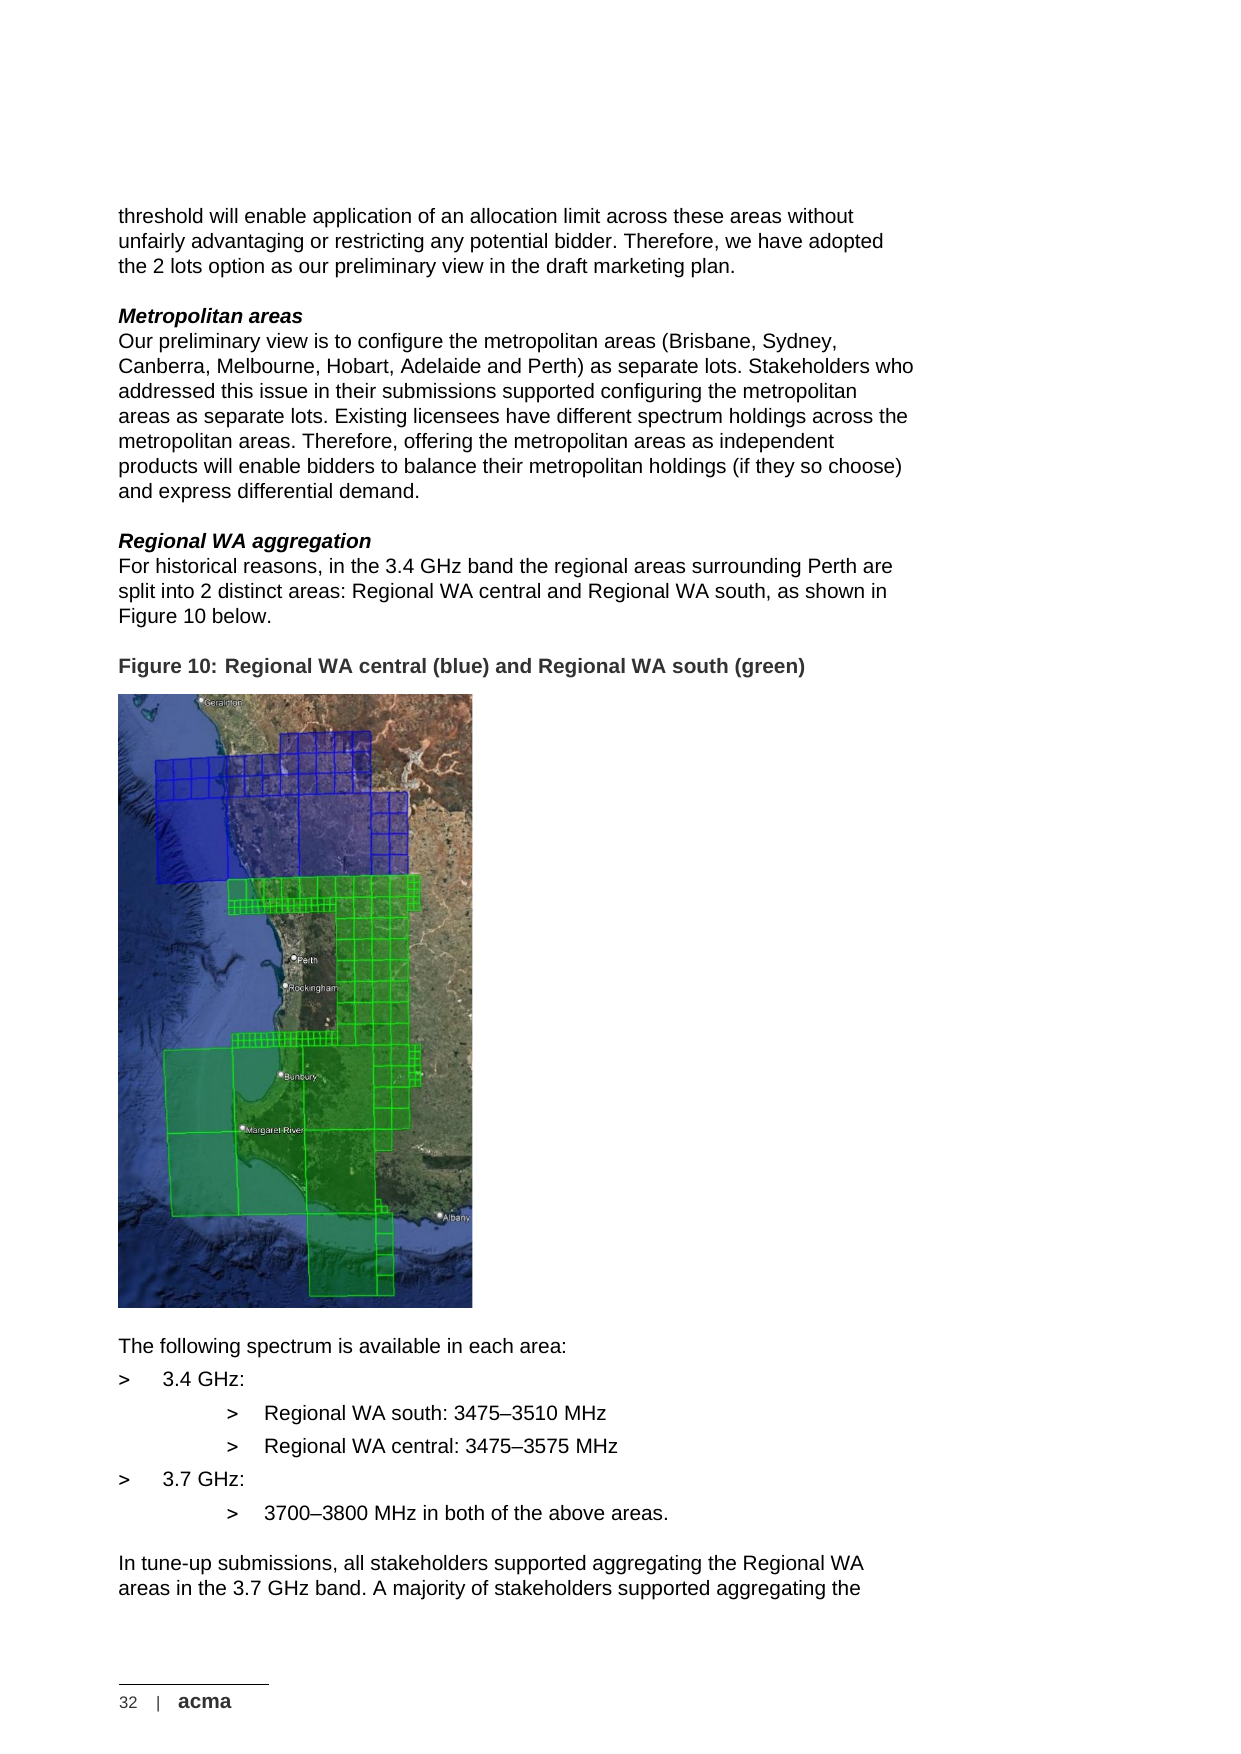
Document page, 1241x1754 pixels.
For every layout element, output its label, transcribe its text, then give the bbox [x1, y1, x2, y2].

text 3700–3800 MHz in both of the above areas. [226, 1499, 916, 1524]
text Regional WA south: 3475–3510 MHz [226, 1399, 916, 1424]
subtitle Regional WA aggregation [118, 528, 916, 553]
text 3.7 GHz: [118, 1466, 916, 1491]
subtitle Metropolitan areas [118, 303, 916, 328]
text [118, 203, 916, 278]
picture [118, 694, 473, 1308]
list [118, 1549, 916, 1599]
text Regional WA central: 3475–3575 MHz [226, 1433, 916, 1458]
text For historical reasons, in the 3.4 GHz band the regional areas surrounding Perth are split into 2 distinct areas: Regional WA central and Regional WA south, as shown in Figure 10 below. [118, 553, 916, 628]
text Our preliminary view is to configure the metropolitan areas (Brisbane, Sydney, Canberra, Melbourne, Hobart, Adelaide and Perth) as separate lots. Stakeholders who addressed this issue in their submissions supported configuring the metropolitan areas as separate lots. Existing licensees have different spectrum holdings across the metropolitan areas. Therefore, offering the metropolitan areas as independent products will enable bidders to balance their metropolitan holdings (if they so choose) and express differential demand. [118, 328, 916, 503]
subtitle Regional WA central (blue) and Regional WA south (green) [118, 653, 1019, 678]
text 3.4 GHz: [118, 1366, 916, 1391]
list The following spectrum is available in each area: [118, 1333, 916, 1358]
